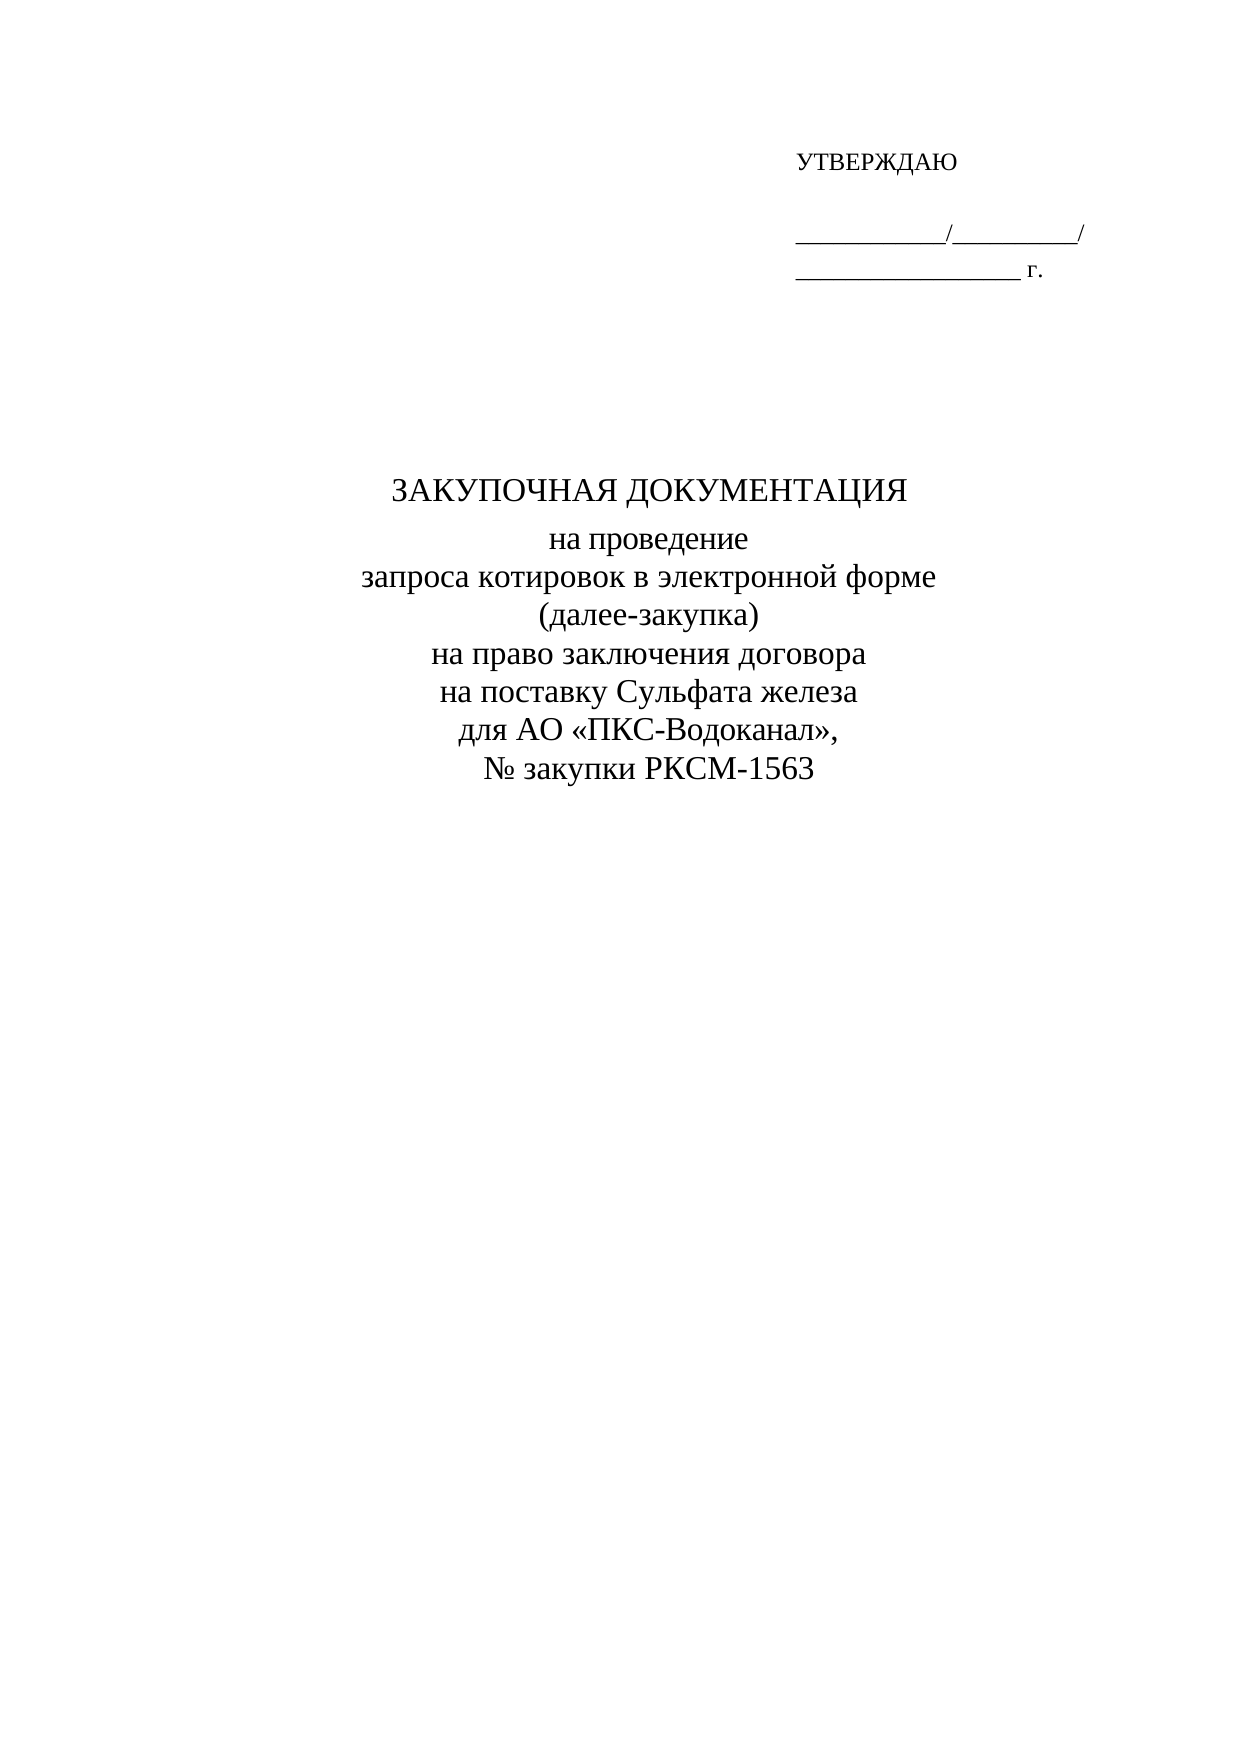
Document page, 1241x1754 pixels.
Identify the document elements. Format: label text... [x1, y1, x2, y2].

text на проведение [131, 518, 1166, 556]
text запроса котировок в электронной форме [131, 556, 1166, 595]
text (далее-закупка) [131, 595, 1166, 633]
text № закупки РКСМ-1563 [131, 748, 1166, 786]
text УТВЕРЖДАЮ [796, 147, 1168, 175]
text ____________/__________/ [796, 218, 1168, 247]
text на право заключения договора [131, 633, 1166, 671]
text для АО «ПКС-Водоканал», [131, 710, 1166, 748]
text на поставку Сульфата железа [131, 671, 1166, 710]
text ЗАКУПОЧНАЯ ДОКУМЕНТАЦИЯ [131, 470, 1168, 508]
text __________________ г. [796, 254, 1168, 283]
